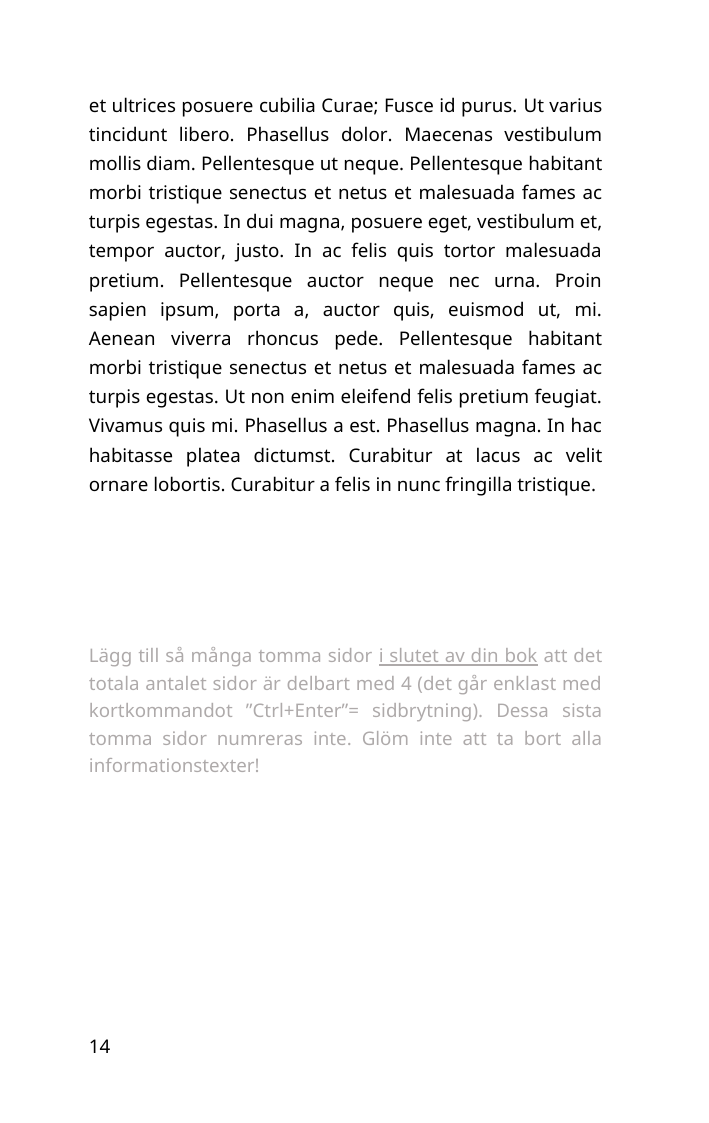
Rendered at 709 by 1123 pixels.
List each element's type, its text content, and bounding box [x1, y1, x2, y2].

text Lägg till så många tomma sidor i slutet av din bok att det totala antalet sidor är delbart med 4 (det går enklast med kortkommandot ”Ctrl+Enter”= sidbrytning). Dessa sista tomma sidor numreras inte. Glöm inte att ta bort alla informationstexter! [89, 643, 602, 778]
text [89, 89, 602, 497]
